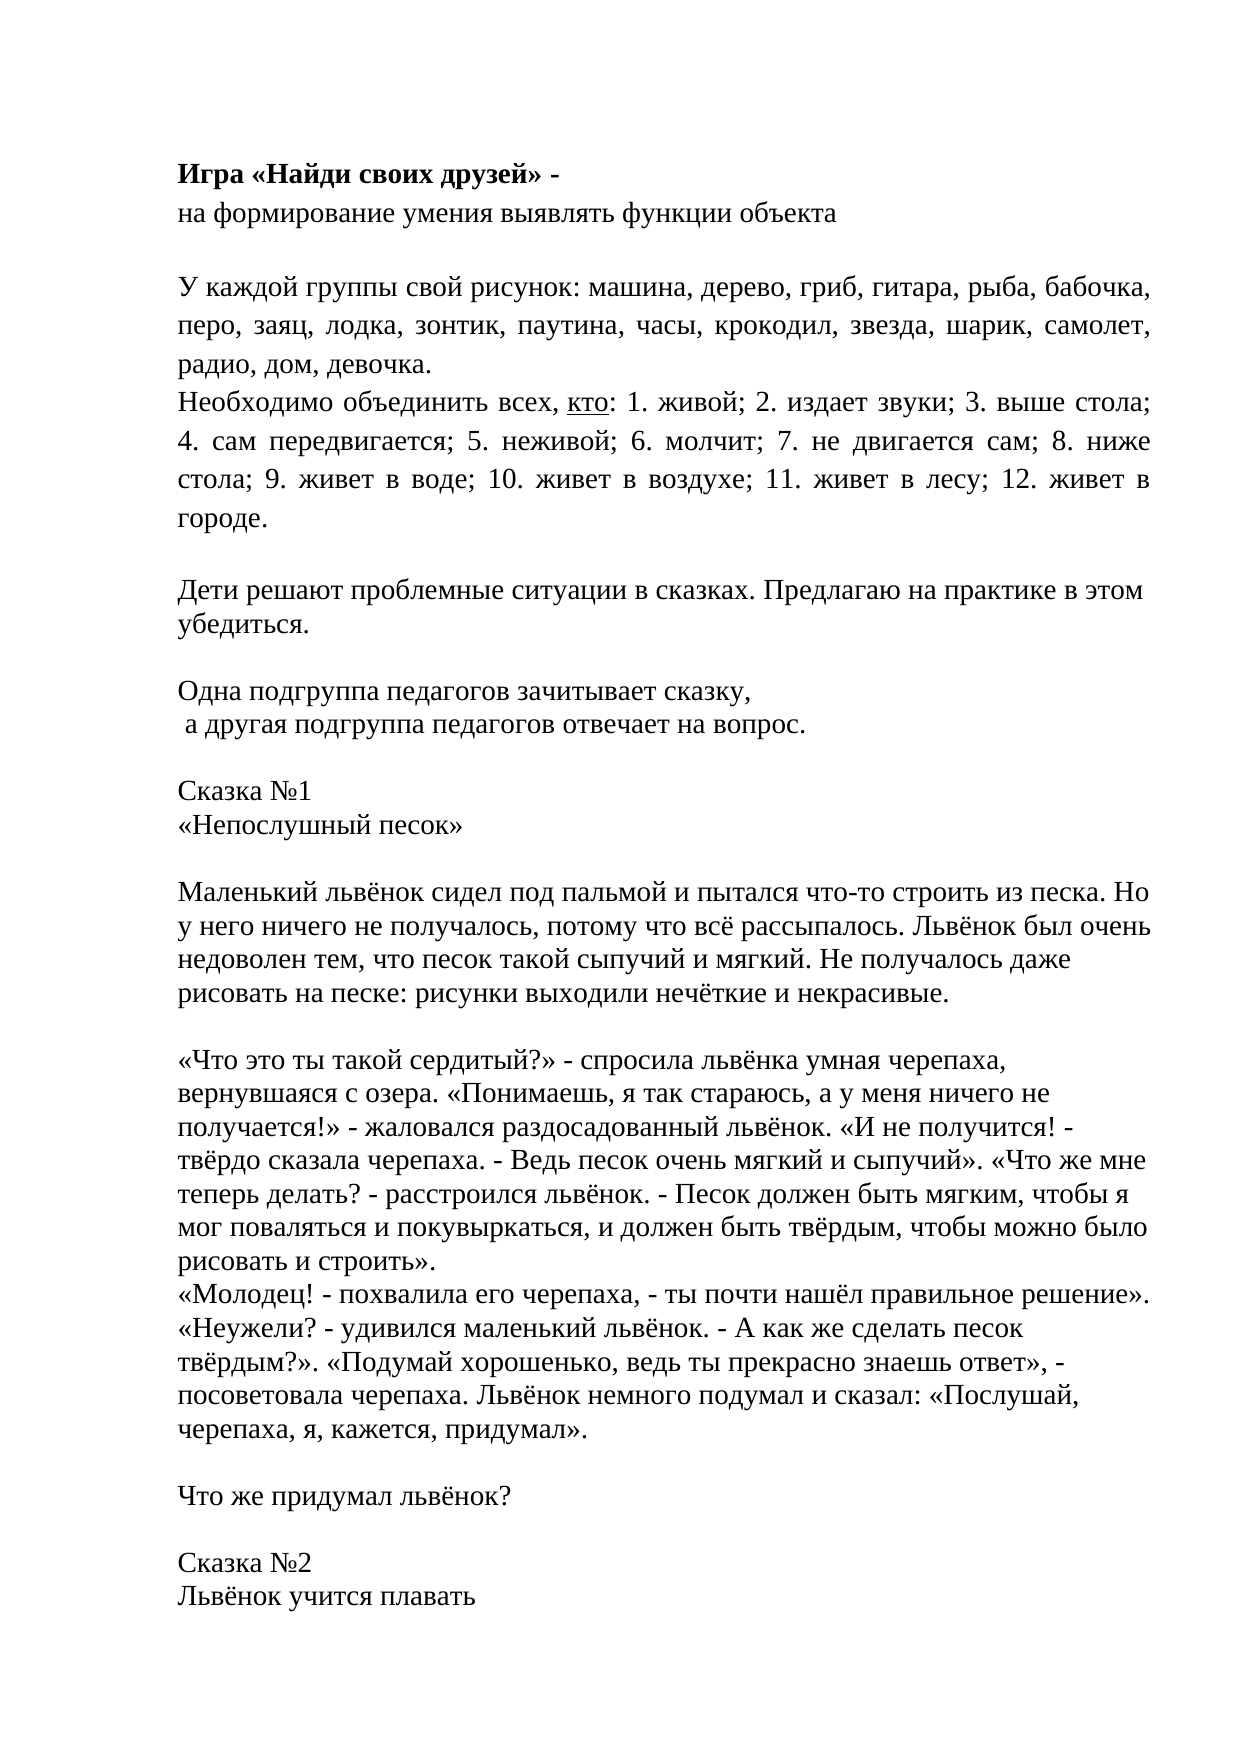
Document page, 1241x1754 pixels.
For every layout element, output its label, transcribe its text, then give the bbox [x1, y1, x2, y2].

text Сказка №1 [177, 773, 1152, 807]
text Сказка №2 [177, 1545, 1152, 1578]
text «Что это ты такой сердитый?» - спросила львёнка умная черепаха, вернувшаяся с озера. «Понимаешь, я так стараюсь, а у меня ничего не получается!» - жаловался раздосадованный львёнок. «И не получится! - твёрдо сказала черепаха. - Ведь песок очень мягкий и сыпучий». «Что же мне теперь делать? - расстроился львёнок. - Песок должен быть мягким, чтобы я мог поваляться и покувыркаться, и должен быть твёрдым, чтобы можно было рисовать и строить». [177, 1042, 1152, 1277]
text а другая подгруппа педагогов отвечает на вопрос. [177, 706, 1152, 740]
subtitle Игра «Найди своих друзей» - [177, 156, 1152, 189]
text «Непослушный песок» [177, 807, 1152, 841]
text Дети решают проблемные ситуации в сказках. Предлагаю на практике в этом убедиться. [177, 572, 1152, 639]
subtitle на формирование умения выявлять функции объекта [177, 195, 1152, 229]
text У каждой группы свой рисунок: машина, дерево, гриб, гитара, рыба, бабочка, перо, заяц, лодка, зонтик, паутина, часы, крокодил, звезда, шарик, самолет, радио, дом, девочка. [177, 269, 1152, 379]
text Маленький львёнок сидел под пальмой и пытался что-то строить из песка. Но у него ничего не получалось, потому что всё рассыпалось. Львёнок был очень недоволен тем, что песок такой сыпучий и мягкий. Не получалось даже рисовать на песке: рисунки выходили нечёткие и некрасивые. [177, 874, 1152, 1008]
text «Молодец! - похвалила его черепаха, - ты почти нашёл правильное решение». «Неужели? - удивился маленький львёнок. - А как же сделать песок твёрдым?». «Подумай хорошенько, ведь ты прекрасно знаешь ответ», - посоветовала черепаха. Львёнок немного подумал и сказал: «Послушай, черепаха, я, кажется, придумал». [177, 1277, 1152, 1444]
text Что же придумал львёнок? [177, 1478, 1152, 1511]
text Одна подгруппа педагогов зачитывает сказку, [177, 673, 1152, 706]
text Необходимо объединить всех, кто: 1. живой; 2. издает звуки; 3. выше стола; 4. сам передвигается; 5. неживой; 6. молчит; 7. не двигается сам; 8. ниже стола; 9. живет в воде; 10. живет в воздухе; 11. живет в лесу; 12. живет в городе. [177, 384, 1152, 534]
text Львёнок учится плавать [177, 1578, 1152, 1612]
